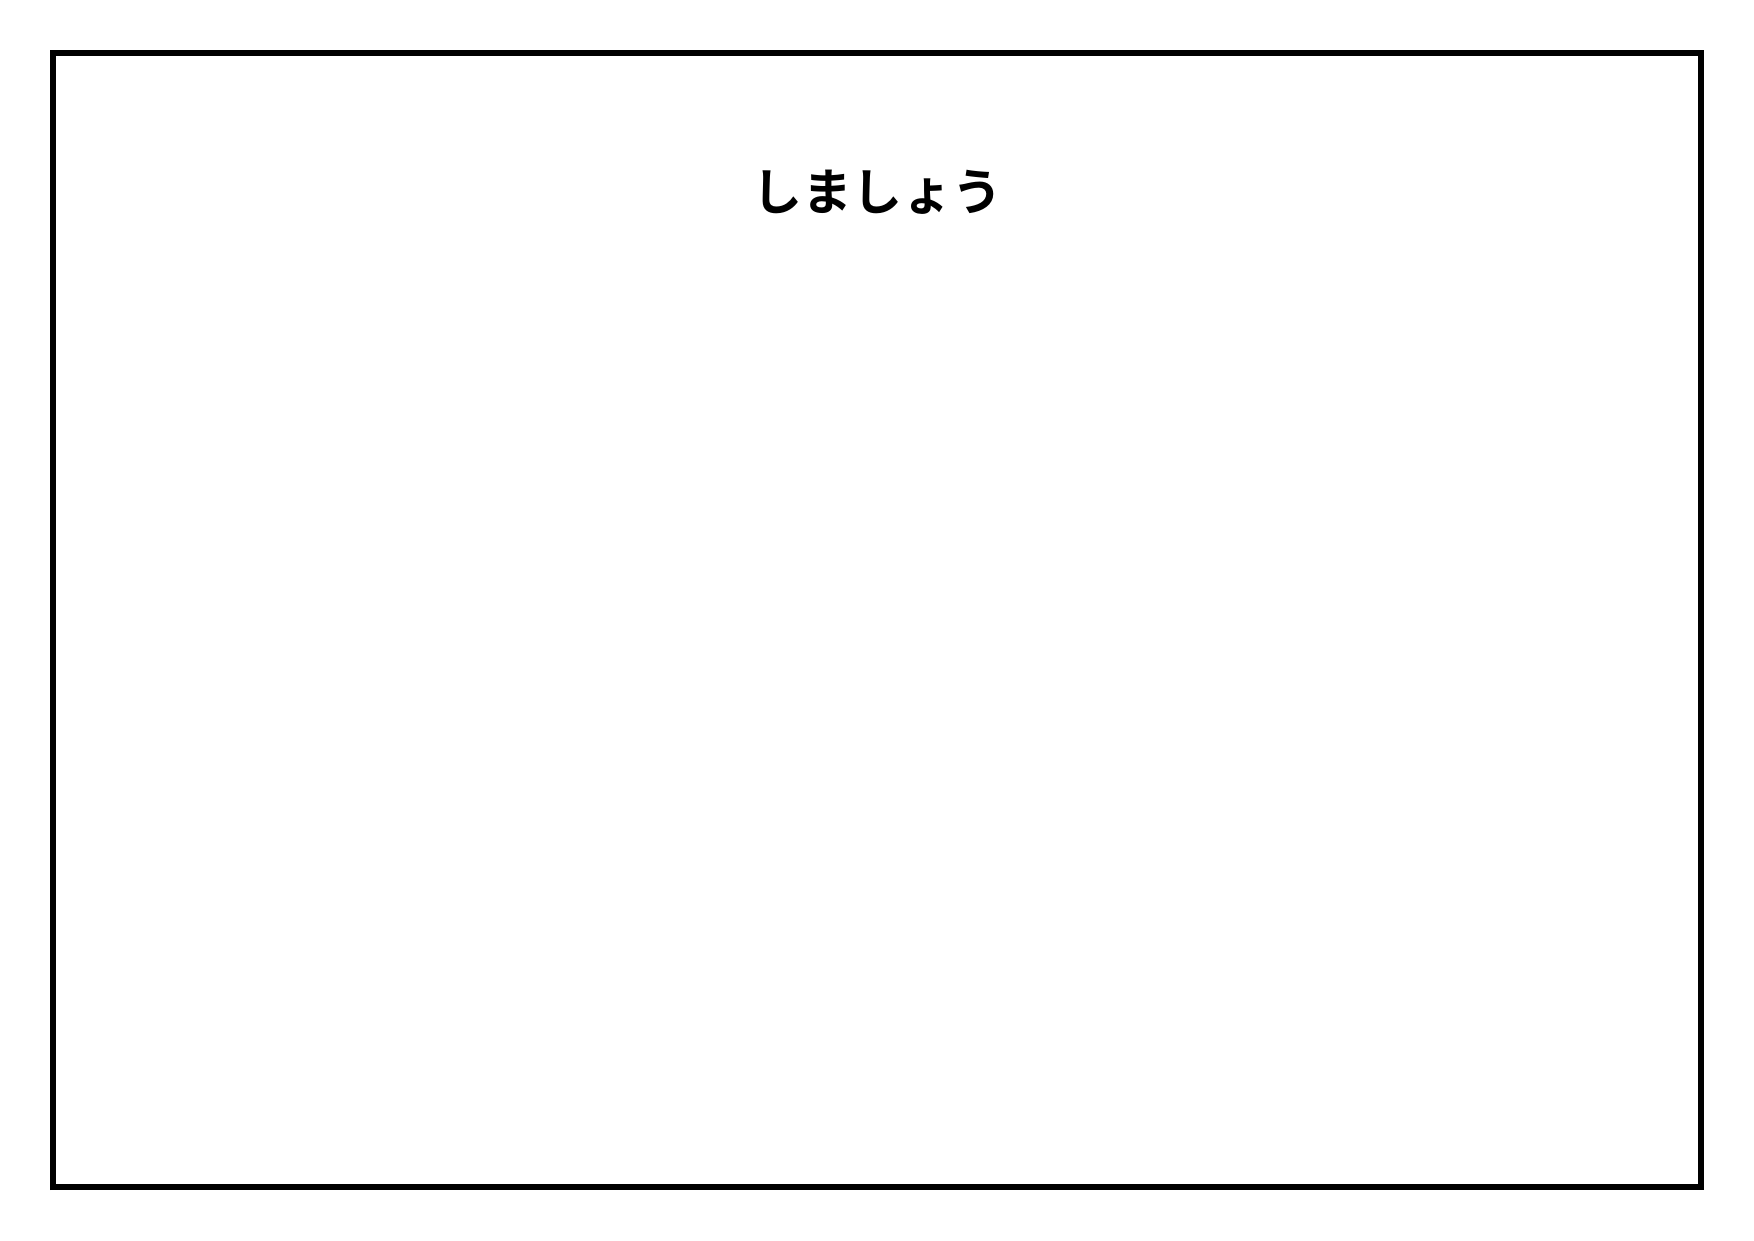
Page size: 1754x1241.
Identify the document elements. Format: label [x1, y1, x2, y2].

text [112, 151, 1641, 226]
